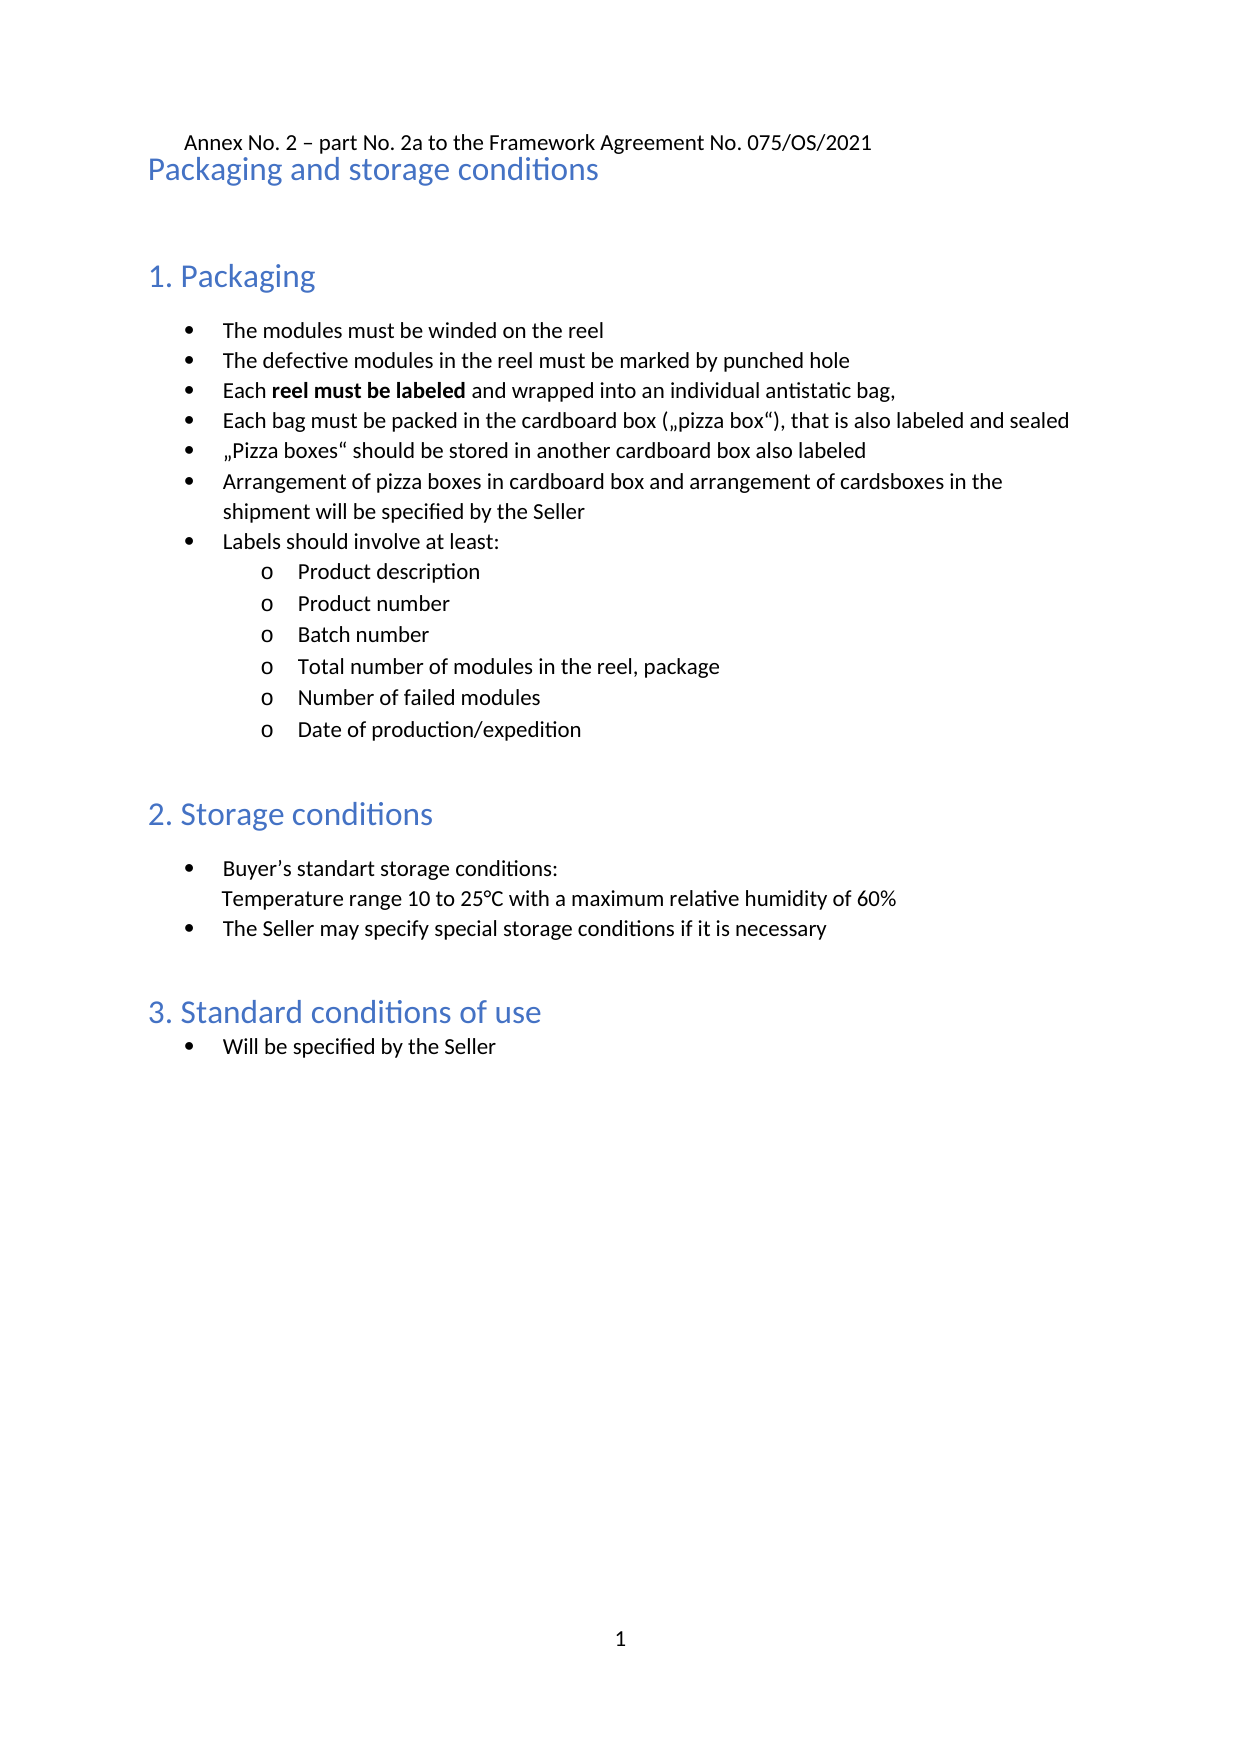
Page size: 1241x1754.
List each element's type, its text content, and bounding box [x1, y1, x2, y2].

list Labels should involve at least: [185, 527, 1093, 555]
list Will be specified by the Seller [185, 1032, 1093, 1060]
list Arrangement of pizza boxes in cardboard box and arrangement of cardsboxes in the shipment will be specified by the Seller [185, 467, 1093, 525]
list The Seller may specify special storage conditions if it is necessary [185, 914, 1093, 942]
list Number of failed modules [260, 683, 1093, 712]
list Product description [260, 557, 1093, 587]
list Buyer’s standart storage conditions: [185, 854, 1093, 882]
list Each bag must be packed in the cardboard box („pizza box“), that is also labeled and sealed [185, 406, 1093, 434]
list Batch number [260, 620, 1093, 649]
list Total number of modules in the reel, package [260, 652, 1093, 681]
text 3. Standard conditions of use [148, 991, 1093, 1032]
list Date of production/expedition [260, 715, 1093, 744]
list Product number [260, 589, 1093, 618]
text Temperature range 10 to 25°C with a maximum relative humidity of 60% [221, 884, 1093, 912]
text 2. Storage conditions [148, 793, 1093, 834]
list The defective modules in the reel must be marked by punched hole [185, 346, 1093, 374]
list „Pizza boxes“ should be stored in another cardboard box also labeled [185, 437, 1093, 464]
list The modules must be winded on the reel [185, 316, 1093, 344]
text Packaging and storage conditions [148, 148, 1093, 188]
text 1. Packaging [148, 255, 1093, 296]
list Each reel must be labeled and wrapped into an individual antistatic bag, [185, 376, 1093, 404]
